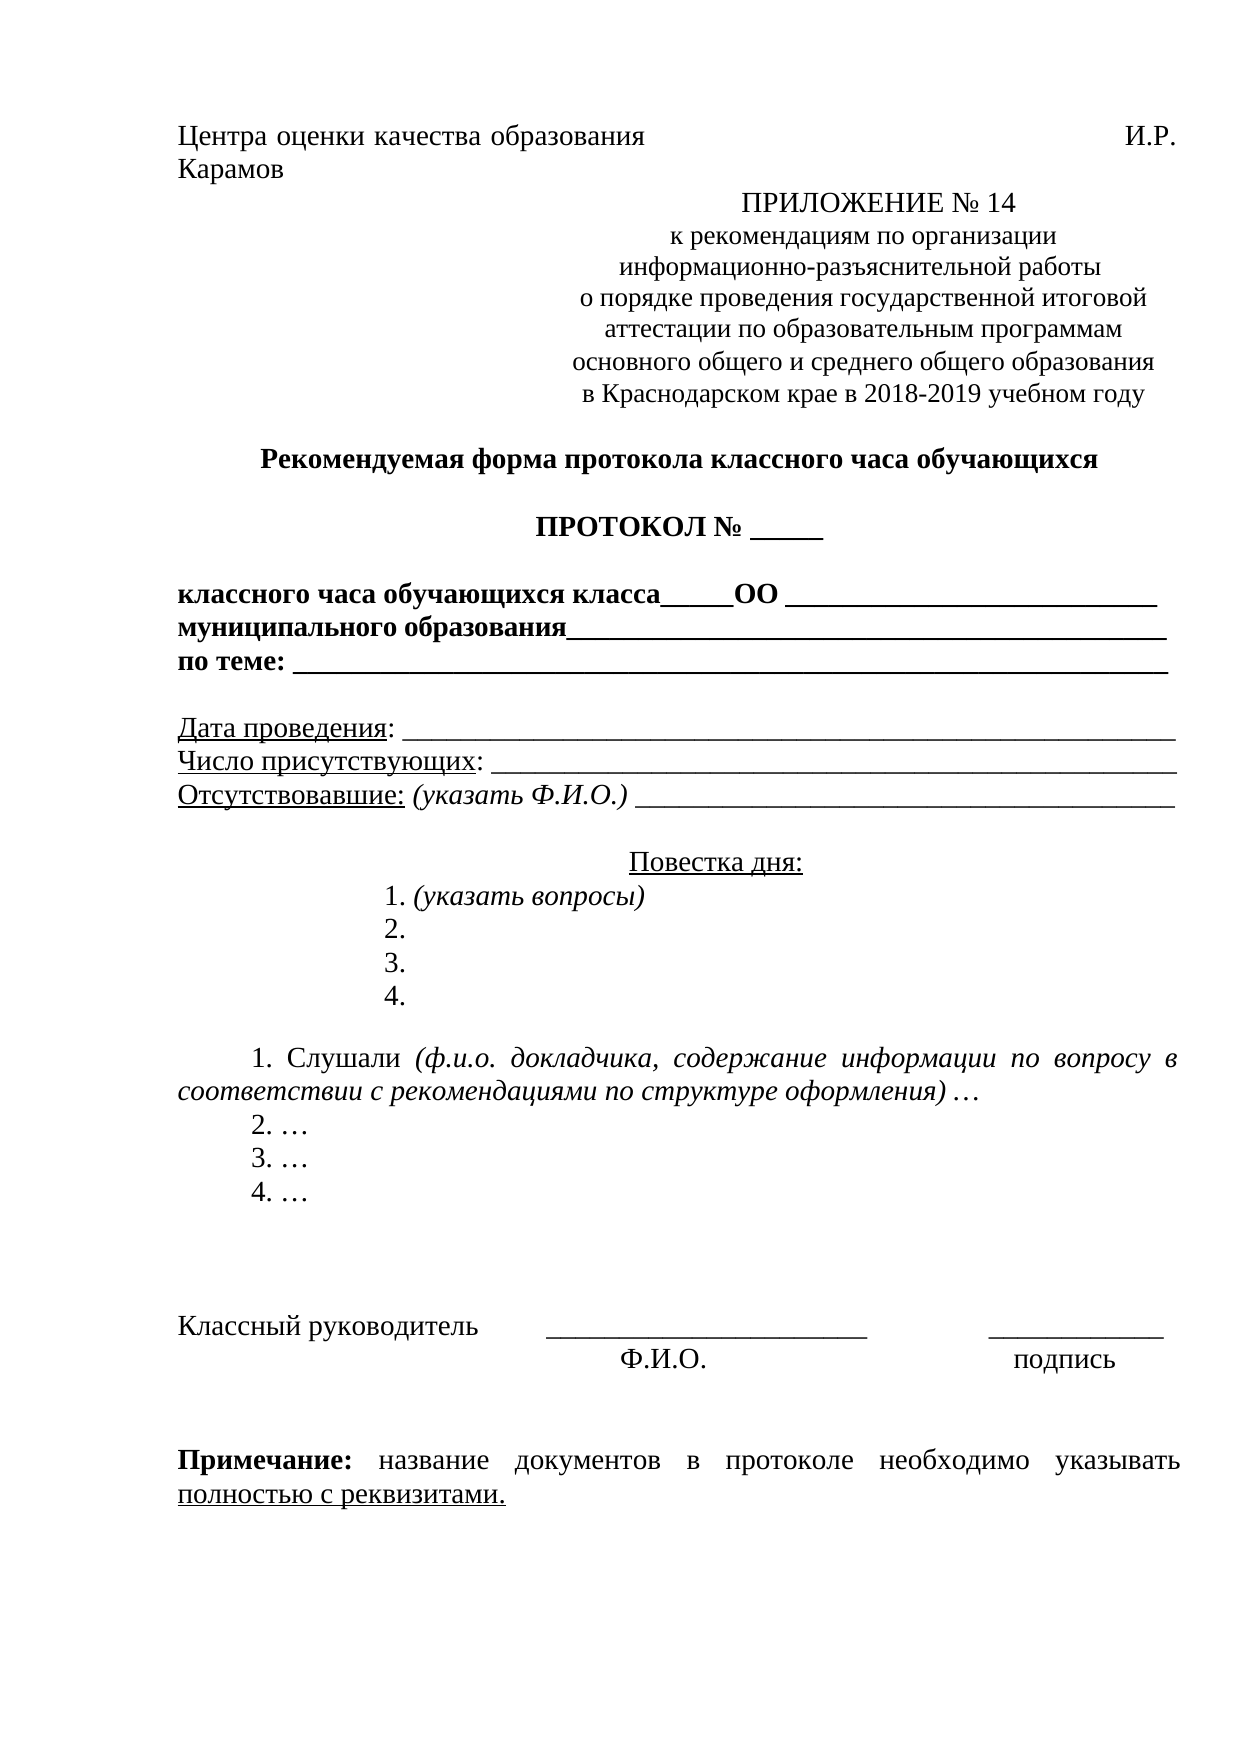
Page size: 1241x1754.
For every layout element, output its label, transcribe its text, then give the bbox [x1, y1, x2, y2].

text 3. … [177, 1140, 1181, 1174]
text Центра оценки качества образования И.Р. Карамов [177, 118, 1181, 185]
text к рекомендациям по организации информационно-разъяснительной работы о порядке проведения государственной итоговой аттестации по образовательным программам основного общего и среднего общего образования в Краснодарском крае в 2018-2019 учебном году [546, 219, 1181, 408]
text Примечание: название документов в протоколе необходимо указывать полностью с реквизитами. [177, 1442, 1181, 1509]
text ПРОТОКОЛ № _____ [177, 509, 1181, 542]
text классного часа обучающихся класса_____ОО __________________________ [177, 576, 1181, 609]
text 1. (указать вопросы) [177, 878, 1181, 911]
text Классный руководитель ______________________ ____________ [177, 1308, 1181, 1342]
text Рекомендуемая форма протокола классного часа обучающихся [177, 442, 1181, 475]
text 1. Слушали (ф.и.о. докладчика, содержание информации по вопросу в соответствии с рекомендациями по структуре оформления) … [177, 1040, 1181, 1107]
text 2. [177, 911, 1181, 945]
text 3. [177, 945, 1181, 978]
text Повестка дня: [177, 844, 1181, 878]
text Ф.И.О. подпись [102, 1342, 1181, 1375]
text Дата проведения: _____________________________________________________ [177, 710, 1181, 743]
text 4. … [177, 1174, 1181, 1207]
text 4. [177, 978, 1181, 1012]
text по теме: ____________________________________________________________ [177, 643, 1181, 676]
text 2. … [177, 1107, 1181, 1140]
text Число присутствующих: _______________________________________________ [177, 743, 1181, 777]
text ПРИЛОЖЕНИЕ № 14 [576, 185, 1181, 219]
text Отсутствовавшие: (указать Ф.И.О.) _____________________________________ [177, 777, 1181, 811]
text муниципального образования__________________________________________ [177, 609, 1181, 643]
